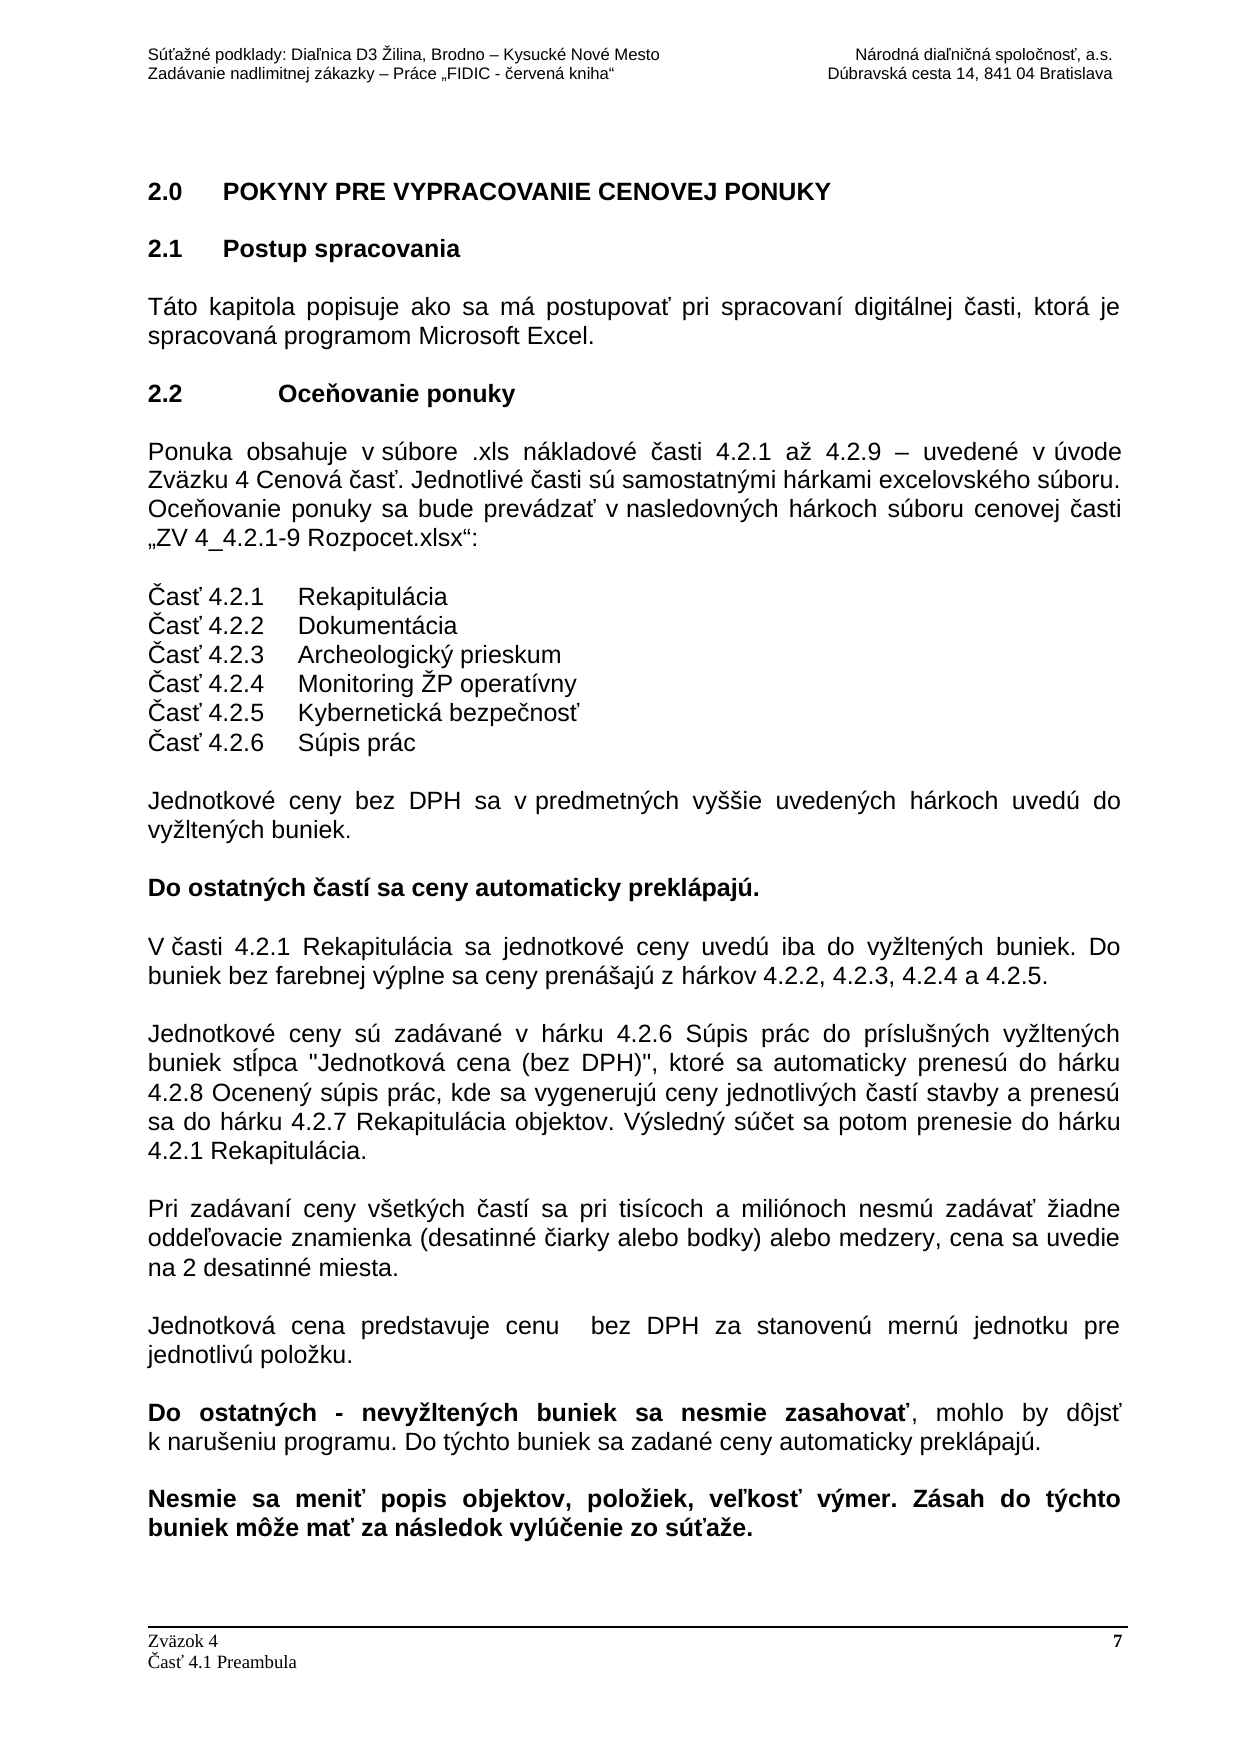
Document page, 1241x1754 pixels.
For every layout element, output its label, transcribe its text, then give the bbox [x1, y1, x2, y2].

text Časť 4.2.5 Kybernetická bezpečnosť [148, 698, 1122, 728]
text Pri zadávaní ceny všetkých častí sa pri tisícoch a miliónoch nesmú zadávať žiadne oddeľovacie znamienka (desatinné čiarky alebo bodky) alebo medzery, cena sa uvedie na 2 desatinné miesta. [148, 1194, 1122, 1282]
text Časť 4.2.2 Dokumentácia [148, 611, 1122, 640]
text V časti 4.2.1 Rekapitulácia sa jednotkové ceny uvedú iba do vyžltených buniek. Do buniek bez farebnej výplne sa ceny prenášajú z hárkov 4.2.2, 4.2.3, 4.2.4 a 4.2.5. [148, 932, 1122, 990]
subtitle 2.0 Pokyny pre vypracovanie cenovej ponuky [148, 177, 1122, 206]
text Ponuka obsahuje v súbore .xls nákladové časti 4.2.1 až 4.2.9 – uvedené v úvode Zväzku 4 Cenová časť. Jednotlivé časti sú samostatnými hárkami excelovského súboru. [148, 437, 1122, 494]
text Jednotkové ceny bez DPH sa v predmetných vyššie uvedených hárkoch uvedú do vyžltených buniek. [148, 786, 1122, 844]
text Časť 4.2.1 Rekapitulácia [148, 582, 1122, 611]
text Jednotkové ceny sú zadávané v hárku 4.2.6 Súpis prác do príslušných vyžltených buniek stĺpca "Jednotková cena (bez DPH)", ktoré sa automaticky prenesú do hárku 4.2.8 Ocenený súpis prác, kde sa vygenerujú ceny jednotlivých častí stavby a prenesú sa do hárku 4.2.7 Rekapitulácia objektov. Výsledný súčet sa potom prenesie do hárku 4.2.1 Rekapitulácia. [148, 1019, 1122, 1165]
text Časť 4.2.4 Monitoring ŽP operatívny [148, 669, 1122, 698]
text Táto kapitola popisuje ako sa má postupovať pri spracovaní digitálnej časti, ktorá je spracovaná programom Microsoft Excel. [148, 292, 1122, 350]
text Do ostatných - nevyžltených buniek sa nesmie zasahovať, mohlo by dôjsť k narušeniu programu. Do týchto buniek sa zadané ceny automaticky preklápajú. [148, 1398, 1122, 1456]
text Oceňovanie ponuky sa bude prevádzať v nasledovných hárkoch súboru cenovej časti „ZV 4_4.2.1-9 Rozpocet.xlsx“: [148, 494, 1122, 553]
text Nesmie sa meniť popis objektov, položiek, veľkosť výmer. Zásah do týchto buniek môže mať za následok vylúčenie zo súťaže. [148, 1484, 1122, 1542]
text Časť 4.2.6 Súpis prác [148, 728, 1122, 757]
text Do ostatných častí sa ceny automaticky preklápajú. [148, 873, 1122, 903]
text Jednotková cena predstavuje cenu bez DPH za stanovenú mernú jednotku pre jednotlivú položku. [148, 1311, 1122, 1369]
subtitle Oceňovanie ponuky [148, 379, 1122, 408]
text Časť 4.2.3 Archeologický prieskum [148, 640, 1122, 669]
subtitle 2.1 Postup spracovania [148, 234, 1122, 263]
